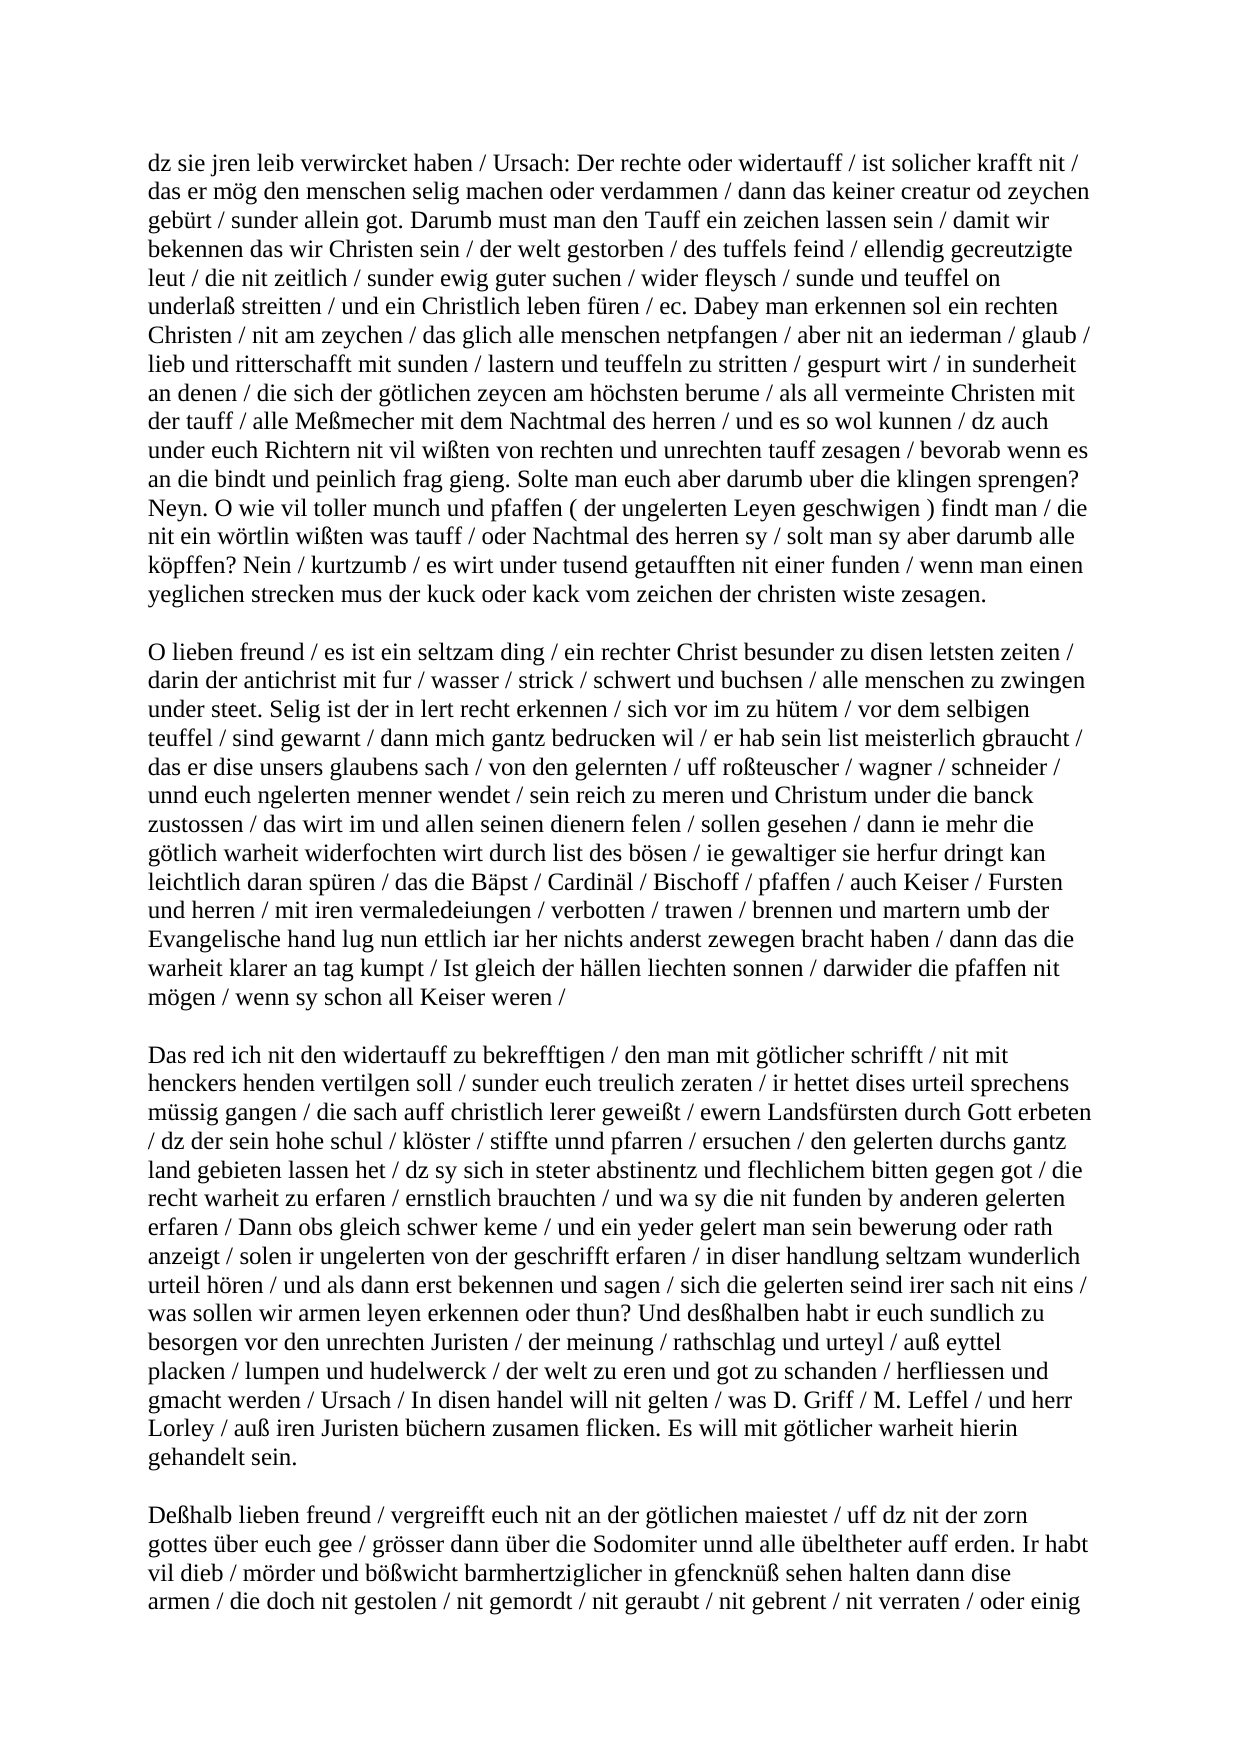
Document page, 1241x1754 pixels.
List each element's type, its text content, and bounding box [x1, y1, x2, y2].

text O lieben freund / es ist ein seltzam ding / ein rechter Christ besunder zu disen letsten zeiten / darin der antichrist mit fur / wasser / strick / schwert und buchsen / alle menschen zu zwingen under steet. Selig ist der in lert recht erkennen / sich vor im zu hütem / vor dem selbigen teuffel / sind gewarnt / dann mich gantz bedrucken wil / er hab sein list meisterlich gbraucht / das er dise unsers glaubens sach / von den gelernten / uff roßteuscher / wagner / schneider / unnd euch ngelerten menner wendet / sein reich zu meren und Christum under die banck zustossen / das wirt im und allen seinen dienern felen / sollen gesehen / dann ie mehr die götlich warheit widerfochten wirt durch list des bösen / ie gewaltiger sie herfur dringt kan leichtlich daran spüren / das die Bäpst / Cardinäl / Bischoff / pfaffen / auch Keiser / Fursten und herren / mit iren vermaledeiungen / verbotten / trawen / brennen und martern umb der Evangelische hand lug nun ettlich iar her nichts anderst zewegen bracht haben / dann das die warheit klarer an tag kumpt / Ist gleich der hällen liechten sonnen / darwider die pfaffen nit mögen / wenn sy schon all Keiser weren / [148, 637, 1093, 1011]
text Das red ich nit den widertauff zu bekrefftigen / den man mit götlicher schrifft / nit mit henckers henden vertilgen soll / sunder euch treulich zeraten / ir hettet dises urteil sprechens müssig gangen / die sach auff christlich lerer geweißt / ewern Landsfürsten durch Gott erbeten / dz der sein hohe schul / klöster / stiffte unnd pfarren / ersuchen / den gelerten durchs gantz land gebieten lassen het / dz sy sich in steter abstinentz und flechlichem bitten gegen got / die recht warheit zu erfaren / ernstlich brauchten / und wa sy die nit funden by anderen gelerten erfaren / Dann obs gleich schwer keme / und ein yeder gelert man sein bewerung oder rath anzeigt / solen ir ungelerten von der geschrifft erfaren / in diser handlung seltzam wunderlich urteil hören / und als dann erst bekennen und sagen / sich die gelerten seind irer sach nit eins / was sollen wir armen leyen erkennen oder thun? Und desßhalben habt ir euch sundlich zu besorgen vor den unrechten Juristen / der meinung / rathschlag und urteyl / auß eyttel placken / lumpen und hudelwerck / der welt zu eren und got zu schanden / herfliessen und gmacht werden / Ursach / In disen handel will nit gelten / was D. Griff / M. Leffel / und herr Lorley / auß iren Juristen büchern zusamen flicken. Es will mit götlicher warheit hierin gehandelt sein. [148, 1040, 1093, 1471]
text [148, 148, 1093, 608]
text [148, 1500, 1093, 1615]
